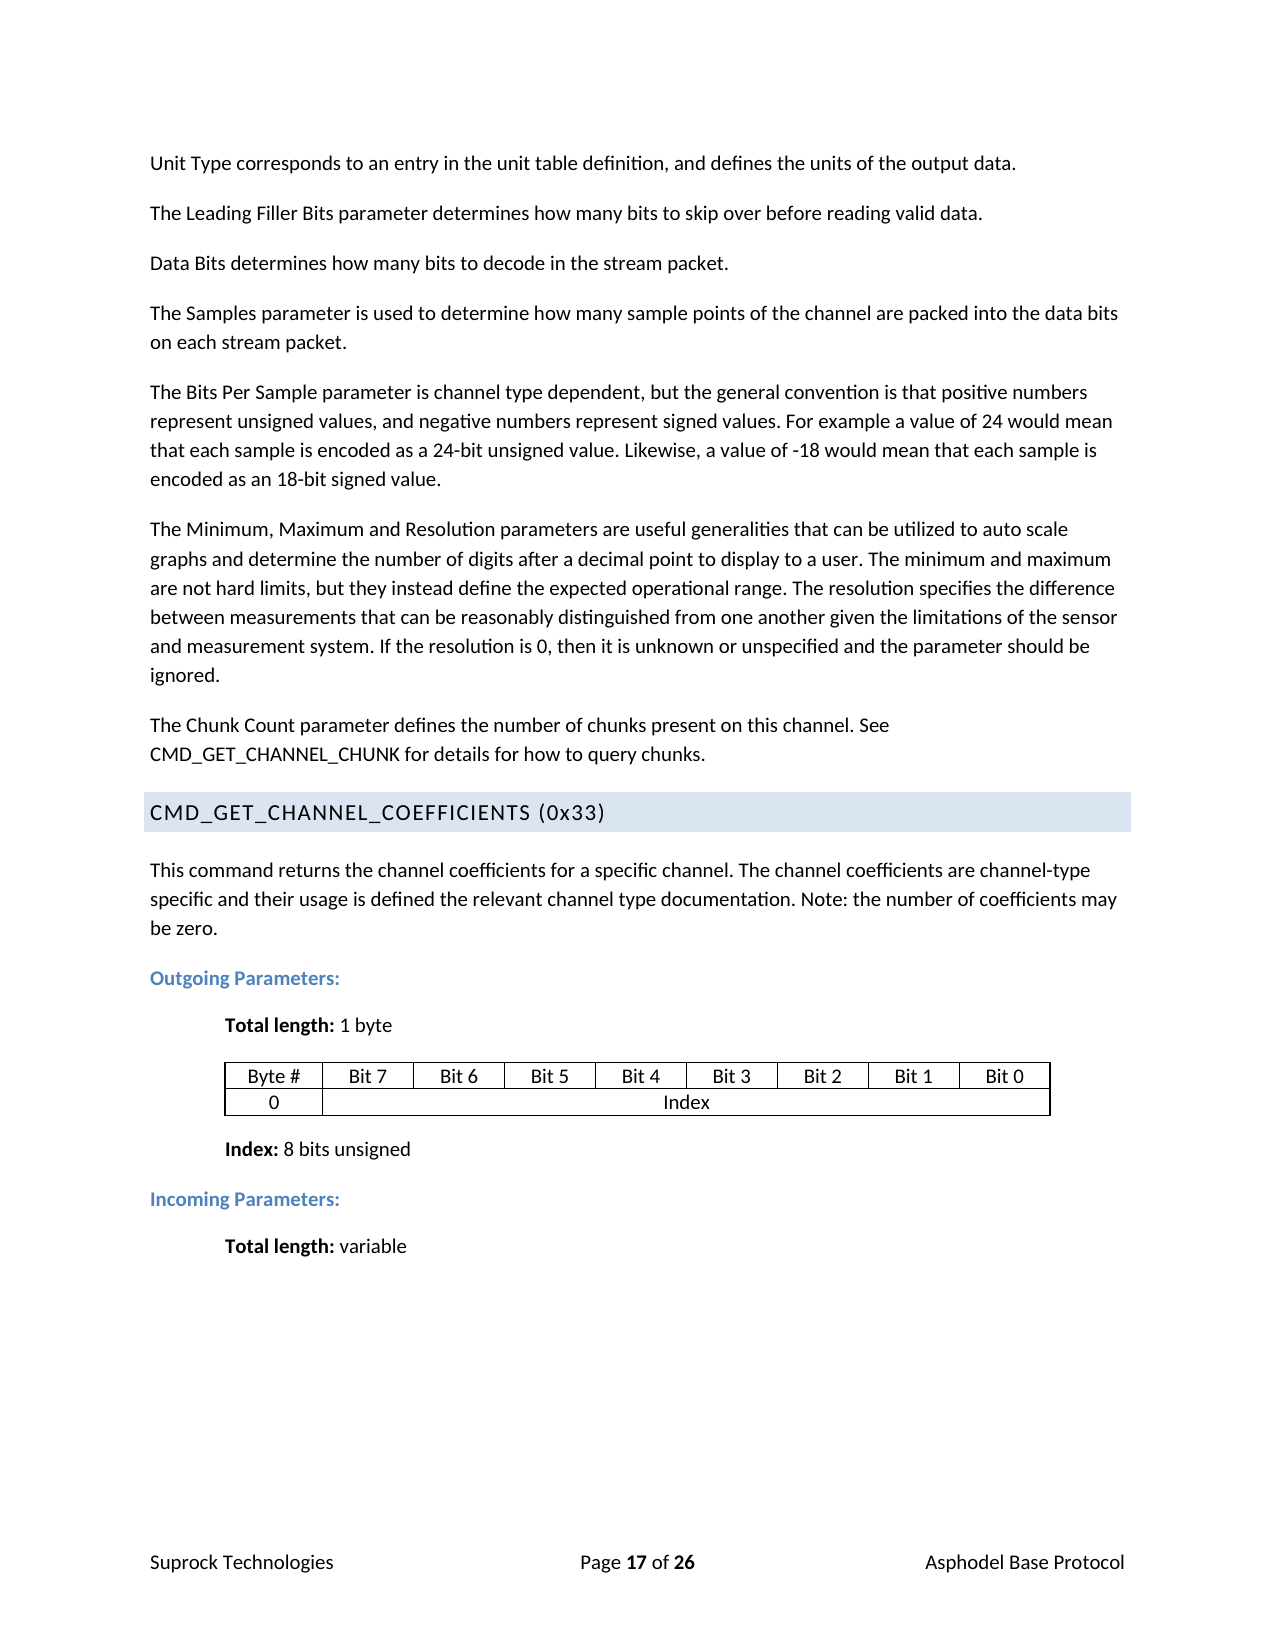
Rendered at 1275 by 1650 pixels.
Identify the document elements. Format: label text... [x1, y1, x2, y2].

table_cell Index [323, 1089, 1049, 1115]
table_header Byte # [226, 1063, 322, 1088]
list Total length: 1 byte [225, 1012, 1125, 1037]
list Index: 8 bits unsigned [225, 1137, 1125, 1162]
text Unit Type corresponds to an entry in the unit table definition, and defines the units of the output data. [150, 150, 1125, 175]
list Total length: variable [225, 1233, 1125, 1258]
table_header Bit 0 [960, 1063, 1049, 1088]
table_header Bit 6 [414, 1063, 504, 1088]
text The Leading Filler Bits parameter determines how many bits to skip over before reading valid data. [150, 200, 1125, 225]
text This command returns the channel coefficients for a specific channel. The channel coefficients are channel-type specific and their usage is defined the relevant channel type documentation. Note: the number of coefficients may be zero. [150, 857, 1125, 941]
table_header Bit 3 [687, 1063, 777, 1088]
table_header Bit 2 [778, 1063, 868, 1088]
text Incoming Parameters: [150, 1187, 1125, 1212]
table_header Bit 7 [323, 1063, 413, 1088]
text Data Bits determines how many bits to decode in the stream packet. [150, 250, 1125, 275]
text The Minimum, Maximum and Resolution parameters are useful generalities that can be utilized to auto scale graphs and determine the number of digits after a decimal point to display to a user. The minimum and maximum are not hard limits, but they instead define the expected operational range. The resolution specifies the difference between measurements that can be reasonably distinguished from one another given the limitations of the sensor and measurement system. If the resolution is 0, then it is unknown or unspecified and the parameter should be ignored. [150, 517, 1125, 688]
text The Chunk Count parameter defines the number of chunks present on this channel. See CMD_GET_CHANNEL_CHUNK for details for how to query chunks. [150, 712, 1125, 767]
subtitle CMD_GET_CHANNEL_COEFFICIENTS (0x33) [150, 798, 1125, 826]
text The Samples parameter is used to determine how many sample points of the channel are packed into the data bits on each stream packet. [150, 300, 1125, 354]
table_header Bit 1 [869, 1063, 959, 1088]
text Outgoing Parameters: [150, 966, 1125, 991]
table_header Bit 4 [596, 1063, 686, 1088]
table_cell 0 [226, 1089, 322, 1115]
table_header Bit 5 [505, 1063, 595, 1088]
text The Bits Per Sample parameter is channel type dependent, but the general convention is that positive numbers represent unsigned values, and negative numbers represent signed values. For example a value of 24 would mean that each sample is encoded as a 24-bit unsigned value. Likewise, a value of -18 would mean that each sample is encoded as an 18-bit signed value. [150, 379, 1125, 492]
